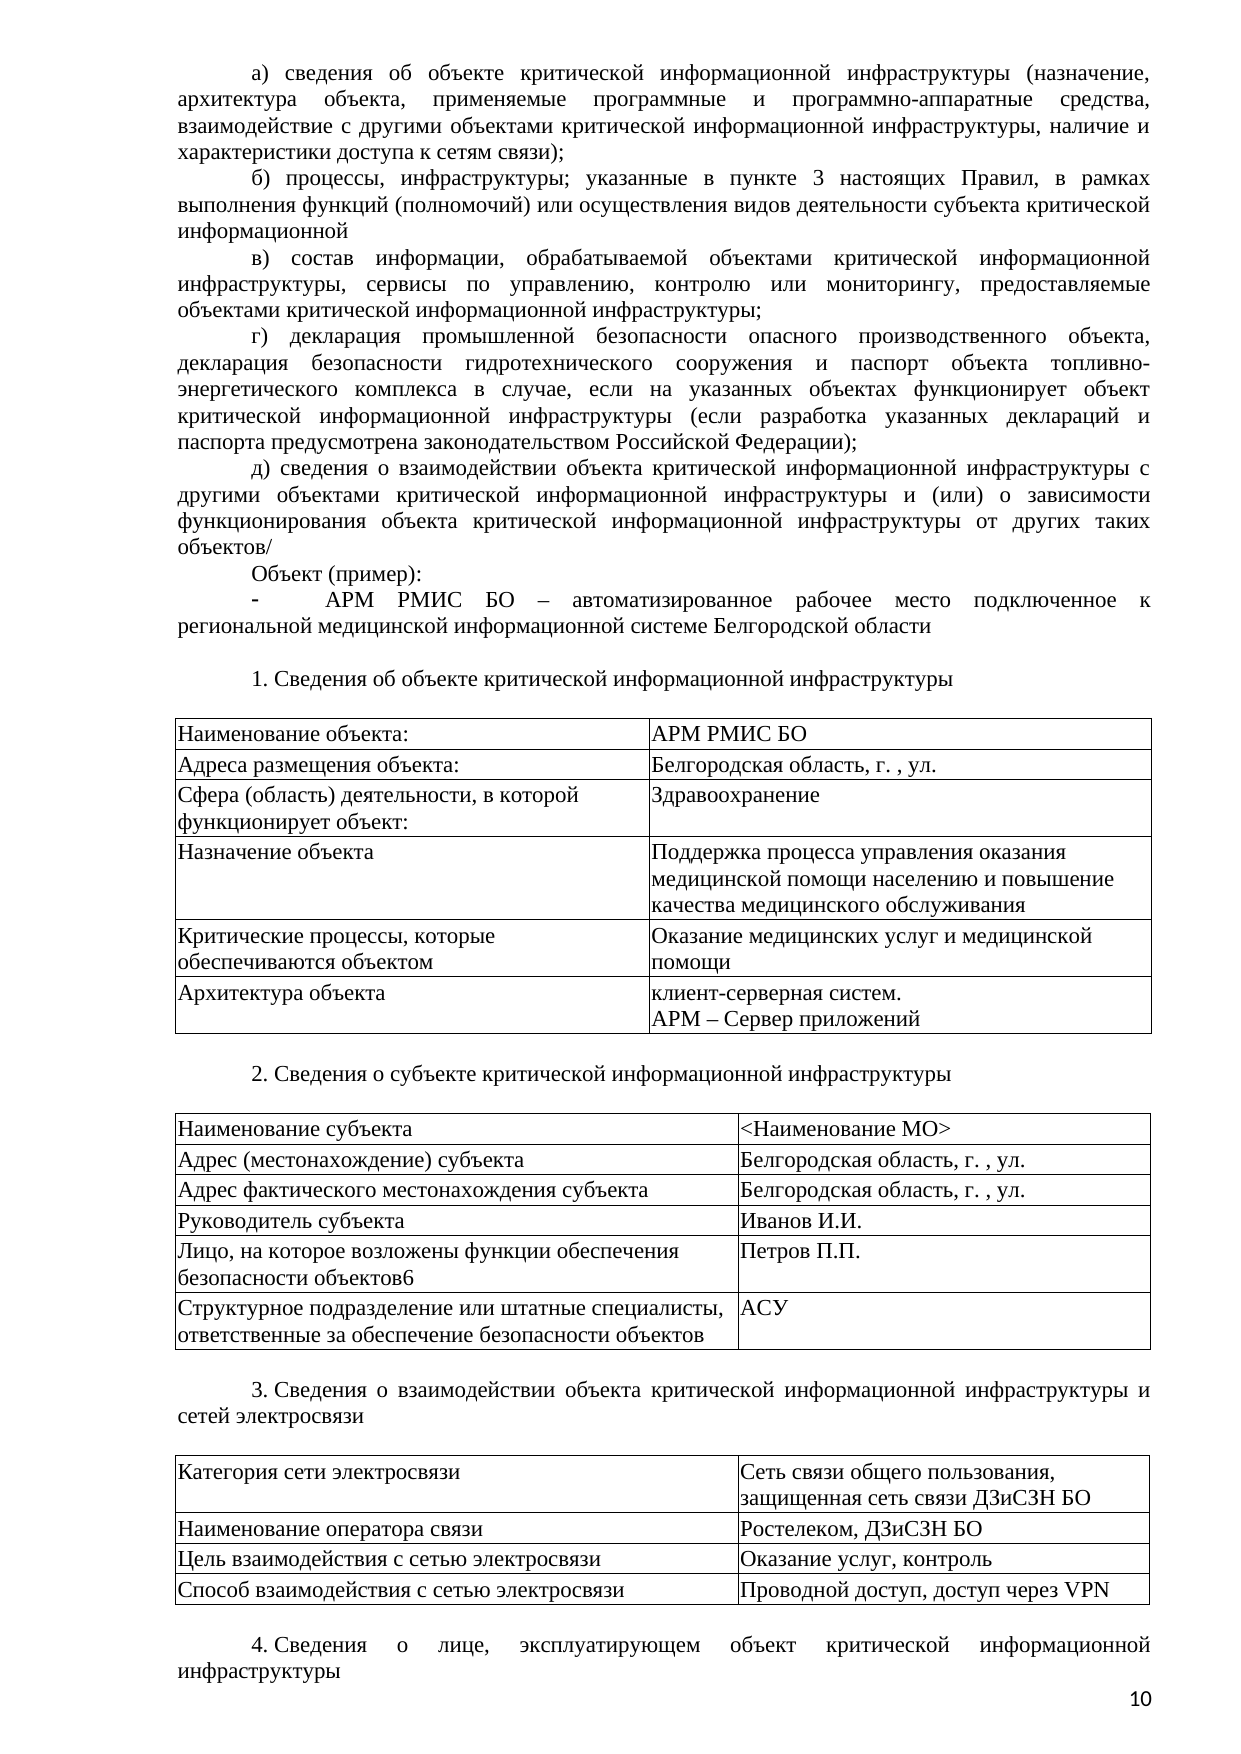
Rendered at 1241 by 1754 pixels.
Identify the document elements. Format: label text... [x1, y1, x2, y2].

table_cell Способ взаимодействия с сетью электросвязи [176, 1574, 738, 1604]
table_cell Ростелеком, ДЗиСЗН БО [739, 1513, 1149, 1543]
text 3. Сведения о взаимодействии объекта критической информационной инфраструктуры и сетей электросвязи [177, 1376, 1152, 1429]
table_cell Поддержка процесса управления оказания медицинской помощи населению и повышение качества медицинского обслуживания [650, 837, 1151, 919]
table_cell Назначение объекта [176, 837, 649, 919]
table_cell Критические процессы, которые обеспечиваются объектом [176, 920, 649, 976]
text 2. Сведения о субъекте критической информационной инфраструктуры [177, 1060, 1152, 1087]
table_cell Оказание услуг, контроль [739, 1544, 1149, 1573]
text б) процессы, инфраструктуры; указанные в пункте 3 настоящих Правил, в рамках выполнения функций (полномочий) или осуществления видов деятельности субъекта критической информационной [177, 164, 1152, 243]
list АРМ РМИС БО – автоматизированное рабочее место подключенное к региональной медицинской информационной системе Белгородской области [177, 586, 1152, 639]
table_cell Иванов И.И. [739, 1206, 1150, 1235]
table_cell Наименование оператора связи [176, 1513, 738, 1543]
table_cell Адреса размещения объекта: [176, 750, 649, 779]
table_cell Белгородская область, г. , ул. [650, 750, 1151, 779]
text Объект (пример): [177, 560, 1152, 586]
table_cell Белгородская область, г. , ул. [739, 1145, 1150, 1174]
table_cell Лицо, на которое возложены функции обеспечения безопасности объектов6 [176, 1236, 738, 1292]
table_header <Наименование МО> [739, 1114, 1150, 1143]
table_header Наименование субъекта [176, 1114, 738, 1143]
text в) состав информации, обрабатываемой объектами критической информационной инфраструктуры, сервисы по управлению, контролю или мониторингу, предоставляемые объектами критической информационной инфраструктуры; [177, 243, 1152, 323]
table_cell клиент-серверная систем. АРМ – Сервер приложений [650, 977, 1151, 1033]
table_header Наименование объекта: [176, 719, 649, 748]
text г) декларация промышленной безопасности опасного производственного объекта, декларация безопасности гидротехнического сооружения и паспорт объекта топливно-энергетического комплекса в случае, если на указанных объектах функционирует объект критической информационной инфраструктуры (если разработка указанных деклараций и паспорта предусмотрена законодательством Российской Федерации); [177, 323, 1152, 454]
table_header Категория сети электросвязи [176, 1456, 738, 1512]
text 4. Сведения о лице, эксплуатирующем объект критической информационной инфраструктуры [177, 1631, 1152, 1684]
table_header АРМ РМИС БО [650, 719, 1151, 748]
table_cell Сфера (область) деятельности, в которой функционирует объект: [176, 780, 649, 836]
table_header Сеть связи общего пользования, защищенная сеть связи ДЗиСЗН БО [739, 1456, 1149, 1512]
table_cell Оказание медицинских услуг и медицинской помощи [650, 920, 1151, 976]
text д) сведения о взаимодействии объекта критической информационной инфраструктуры с другими объектами критической информационной инфраструктуры и (или) о зависимости функционирования объекта критической информационной инфраструктуры от других таких объектов/ [177, 454, 1152, 560]
table_cell Проводной доступ, доступ через VPN [739, 1574, 1149, 1604]
table_cell Адрес (местонахождение) субъекта [176, 1145, 738, 1174]
table_cell Белгородская область, г. , ул. [739, 1175, 1150, 1204]
table_cell Руководитель субъекта [176, 1206, 738, 1235]
table_cell Структурное подразделение или штатные специалисты, ответственные за обеспечение безопасности объектов [176, 1293, 738, 1349]
table_cell АСУ [739, 1293, 1150, 1349]
table_cell Адрес фактического местонахождения субъекта [176, 1175, 738, 1204]
table_cell Архитектура объекта [176, 977, 649, 1033]
table_cell Здравоохранение [650, 780, 1151, 836]
table_cell Цель взаимодействия с сетью электросвязи [176, 1544, 738, 1573]
text 1. Сведения об объекте критической информационной инфраструктуры [177, 665, 1152, 692]
text а) сведения об объекте критической информационной инфраструктуры (назначение, архитектура объекта, применяемые программные и программно-аппаратные средства, взаимодействие с другими объектами критической информационной инфраструктуры, наличие и характеристики доступа к сетям связи); [177, 59, 1152, 164]
table_cell Петров П.П. [739, 1236, 1150, 1292]
